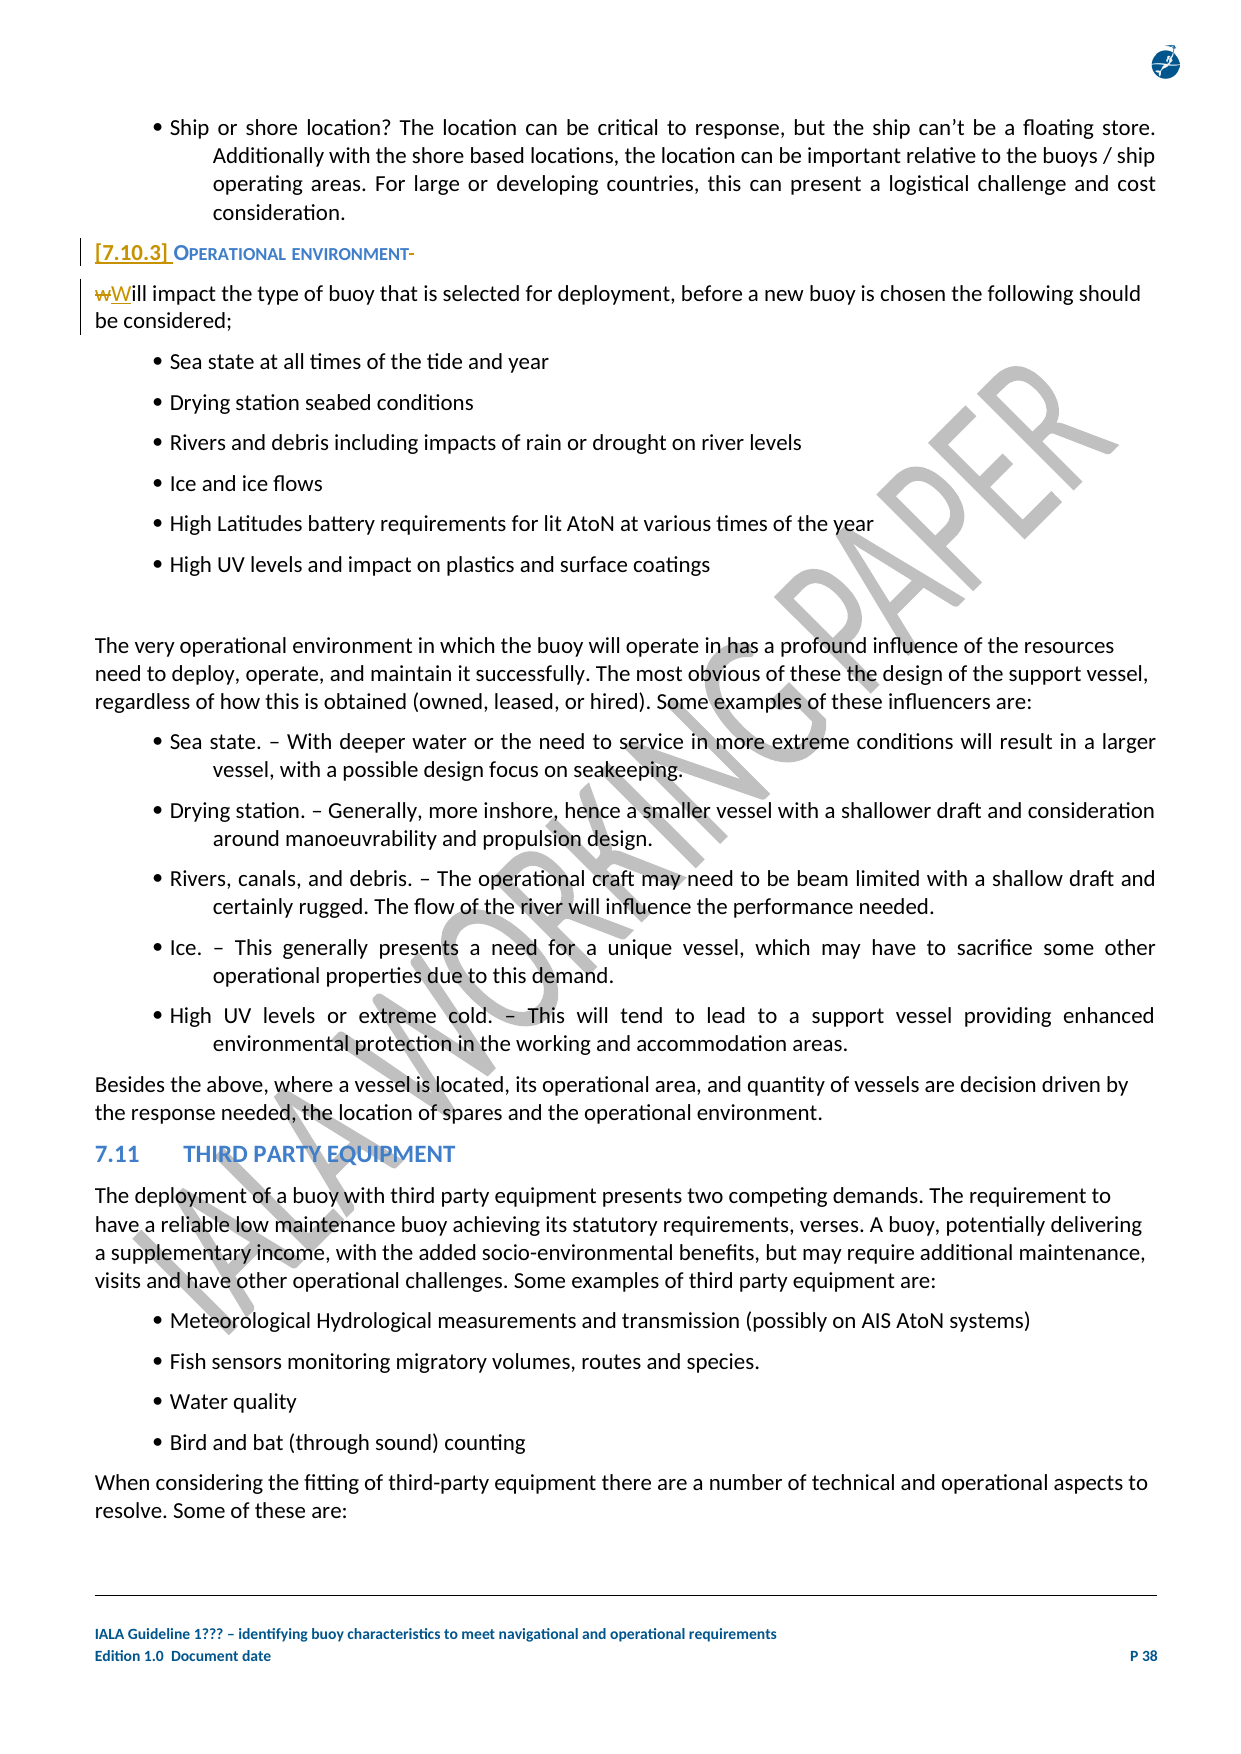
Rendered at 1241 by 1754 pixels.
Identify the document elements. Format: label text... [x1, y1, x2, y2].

list High Latitudes battery requirements for lit AtoN at various times of the year [153, 509, 1157, 537]
list Drying station. – Generally, more inshore, hence a smaller vessel with a shallower draft and consideration around manoeuvrability and propulsion design. [153, 796, 1157, 852]
list Meteorological Hydrological measurements and transmission (possibly on AIS AtoN systems) [153, 1306, 1157, 1334]
text ill impact the type of buoy that is selected for deployment, before a new buoy is chosen the following should be considered; [94, 279, 1157, 335]
picture [1120, 0, 1239, 114]
list Rivers, canals, and debris. – The operational craft may need to be beam limited with a shallow draft and certainly rugged. The flow of the river will influence the performance needed. [153, 864, 1157, 921]
list Sea state. – With deeper water or the need to service in more extreme conditions will result in a larger vessel, with a possible design focus on seakeeping. [153, 727, 1157, 783]
list Ship or shore location? The location can be critical to response, but the ship can’t be a floating store. Additionally with the shore based locations, the location can be important relative to the buoys / ship operating areas. For large or developing countries, this can present a logistical challenge and cost consideration. [153, 113, 1157, 226]
text Besides the above, where a vessel is located, its operational area, and quantity of vessels are decision driven by the response needed, the location of spares and the operational environment. [94, 1070, 1157, 1126]
text The deployment of a buoy with third party equipment presents two competing demands. The requirement to have a reliable low maintenance buoy achieving its statutory requirements, verses. A buoy, potentially delivering a supplementary income, with the added socio-environmental benefits, but may require additional maintenance, visits and have other operational challenges. Some examples of third party equipment are: [94, 1182, 1157, 1294]
list High UV levels and impact on plastics and surface coatings [153, 550, 1157, 578]
text The very operational environment in which the buoy will operate in has a profound influence of the resources need to deploy, operate, and maintain it successfully. The most obvious of these the design of the support vessel, regardless of how this is obtained (owned, leased, or hired). Some examples of these influencers are: [94, 631, 1157, 715]
subtitle Third party equipment [94, 1139, 1157, 1169]
list Ice. – This generally presents a need for a unique vessel, which may have to sacrifice some other operational properties due to this demand. [153, 933, 1157, 989]
list Drying station seabed conditions [153, 388, 1157, 416]
list Fish sensors monitoring migratory volumes, routes and species. [153, 1347, 1157, 1375]
list Bird and bat (through sound) counting [153, 1428, 1157, 1456]
list Rivers and debris including impacts of rain or drought on river levels [153, 428, 1157, 456]
text When considering the fitting of third-party equipment there are a number of technical and operational aspects to resolve. Some of these are: [94, 1468, 1157, 1524]
list Sea state at all times of the tide and year [153, 347, 1157, 375]
list Water quality [153, 1387, 1157, 1415]
subtitle Operational environment [94, 238, 1157, 266]
list High UV levels or extreme cold. – This will tend to lead to a support vessel providing enhanced environmental protection in the working and accommodation areas. [153, 1002, 1157, 1058]
list Ice and ice flows [153, 469, 1157, 497]
